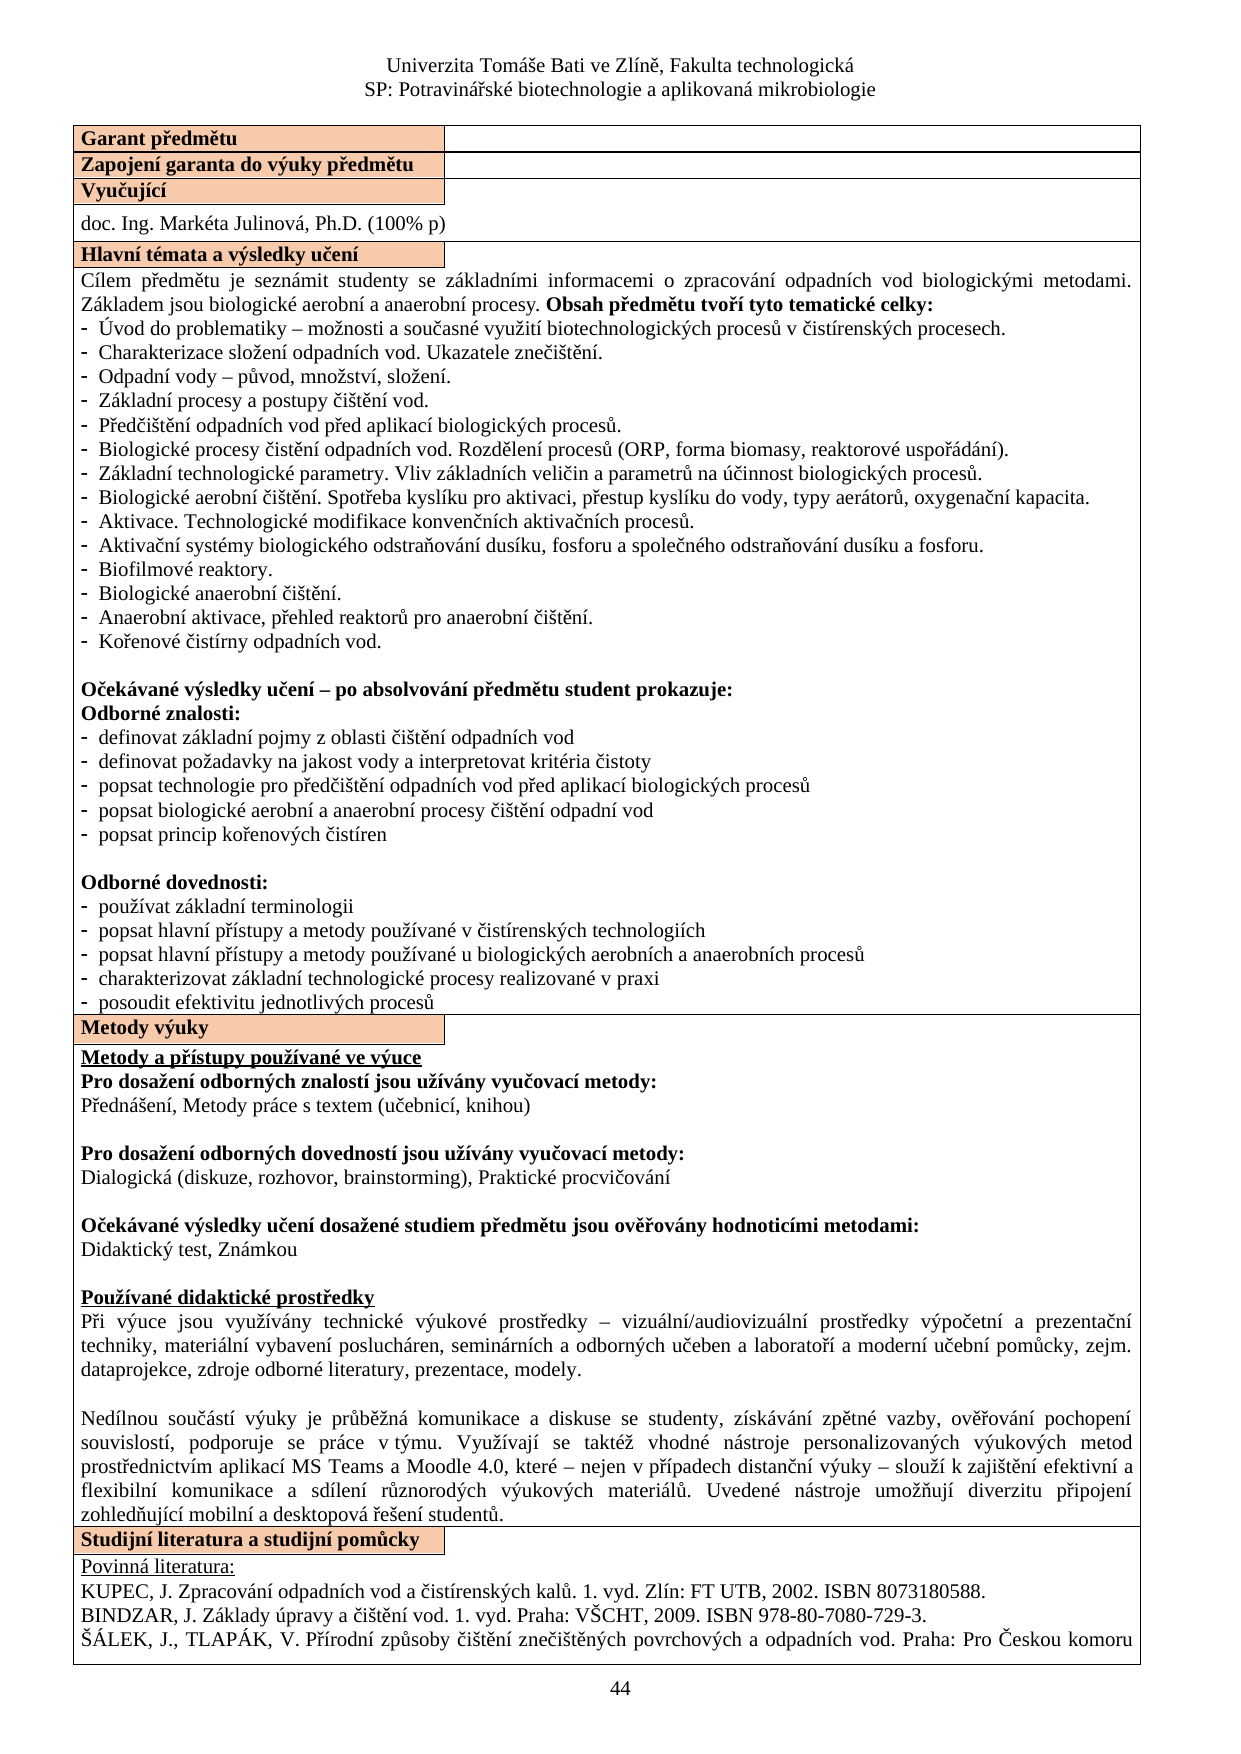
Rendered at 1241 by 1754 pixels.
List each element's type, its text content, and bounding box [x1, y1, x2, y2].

table_cell [445, 1527, 1140, 1553]
table_cell Cílem předmětu je seznámit studenty se základními informacemi o zpracování odpadních vod biologickými metodami. Základem jsou biologické aerobní a anaerobní procesy. Obsah předmětu tvoří tyto tematické celky: Úvod do problematiky – možnosti a současné využití biotechnologických procesů v čistírenských procesech. Charakterizace složení odpadních vod. Ukazatele znečištění. Odpadní vody – původ, množství, složení. Základní procesy a postupy čištění vod. Předčištění odpadních vod před aplikací biologických procesů. Biologické procesy čistění odpadních vod. Rozdělení procesů (ORP, forma biomasy, reaktorové uspořádání). Základní technologické parametry. Vliv základních veličin a parametrů na účinnost biologických procesů. Biologické aerobní čištění. Spotřeba kyslíku pro aktivaci, přestup kyslíku do vody, typy aerátorů, oxygenační kapacita. Aktivace. Technologické modifikace konvenčních aktivačních procesů. Aktivační systémy biologického odstraňování dusíku, fosforu a společného odstraňování dusíku a fosforu. Biofilmové reaktory. Biologické anaerobní čištění. Anaerobní aktivace, přehled reaktorů pro anaerobní čištění. Kořenové čistírny odpadních vod. Očekávané výsledky učení – po absolvování předmětu student prokazuje: Odborné znalosti: definovat základní pojmy z oblasti čištění odpadních vod definovat požadavky na jakost vody a interpretovat kritéria čistoty popsat technologie pro předčištění odpadních vod před aplikací biologických procesů popsat biologické aerobní a anaerobní procesy čištění odpadní vod popsat princip kořenových čistíren Odborné dovednosti: používat základní terminologii popsat hlavní přístupy a metody používané v čistírenských technologiích popsat hlavní přístupy a metody používané u biologických aerobních a anaerobních procesů charakterizovat základní technologické procesy realizované v praxi posoudit efektivitu jednotlivých procesů [74, 267, 1140, 1014]
table_cell [445, 1015, 1140, 1043]
table_cell Hlavní témata a výsledky učení [74, 242, 444, 267]
table_cell doc. Ing. Markéta Julinová, Ph.D. (100% p) [74, 204, 1140, 241]
table_cell [445, 242, 1140, 267]
table_cell Garant předmětu [74, 126, 444, 151]
table_cell [445, 153, 1140, 177]
table_cell Metody a přístupy používané ve výuce Pro dosažení odborných znalostí jsou užívány vyučovací metody: Přednášení, Metody práce s textem (učebnicí, knihou) Pro dosažení odborných dovedností jsou užívány vyučovací metody: Dialogická (diskuze, rozhovor, brainstorming), Praktické procvičování Očekávané výsledky učení dosažené studiem předmětu jsou ověřovány hodnoticími metodami: Didaktický test, Známkou Používané didaktické prostředky Při výuce jsou využívány technické výukové prostředky – vizuální/audiovizuální prostředky výpočetní a prezentační techniky, materiální vybavení poslucháren, seminárních a odborných učeben a laboratoří a moderní učební pomůcky, zejm. dataprojekce, zdroje odborné literatury, prezentace, modely. Nedílnou součástí výuky je průběžná komunikace a diskuse se studenty, získávání zpětné vazby, ověřování pochopení souvislostí, podporuje se práce v týmu. Využívají se taktéž vhodné nástroje personalizovaných výukových metod prostřednictvím aplikací MS Teams a Moodle 4.0, které – nejen v případech distanční výuky – slouží k zajištění efektivní a flexibilní komunikace a sdílení různorodých výukových materiálů. Uvedené nástroje umožňují diverzitu připojení zohledňující mobilní a desktopová řešení studentů. [74, 1044, 1140, 1526]
table_cell Zapojení garanta do výuky předmětu [74, 153, 444, 177]
table_cell Studijní literatura a studijní pomůcky [74, 1527, 444, 1553]
table_cell [445, 179, 1140, 203]
table_cell Metody výuky [74, 1015, 444, 1043]
table_cell [445, 126, 1140, 151]
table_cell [74, 1554, 1140, 1664]
table_cell Vyučující [74, 179, 444, 203]
